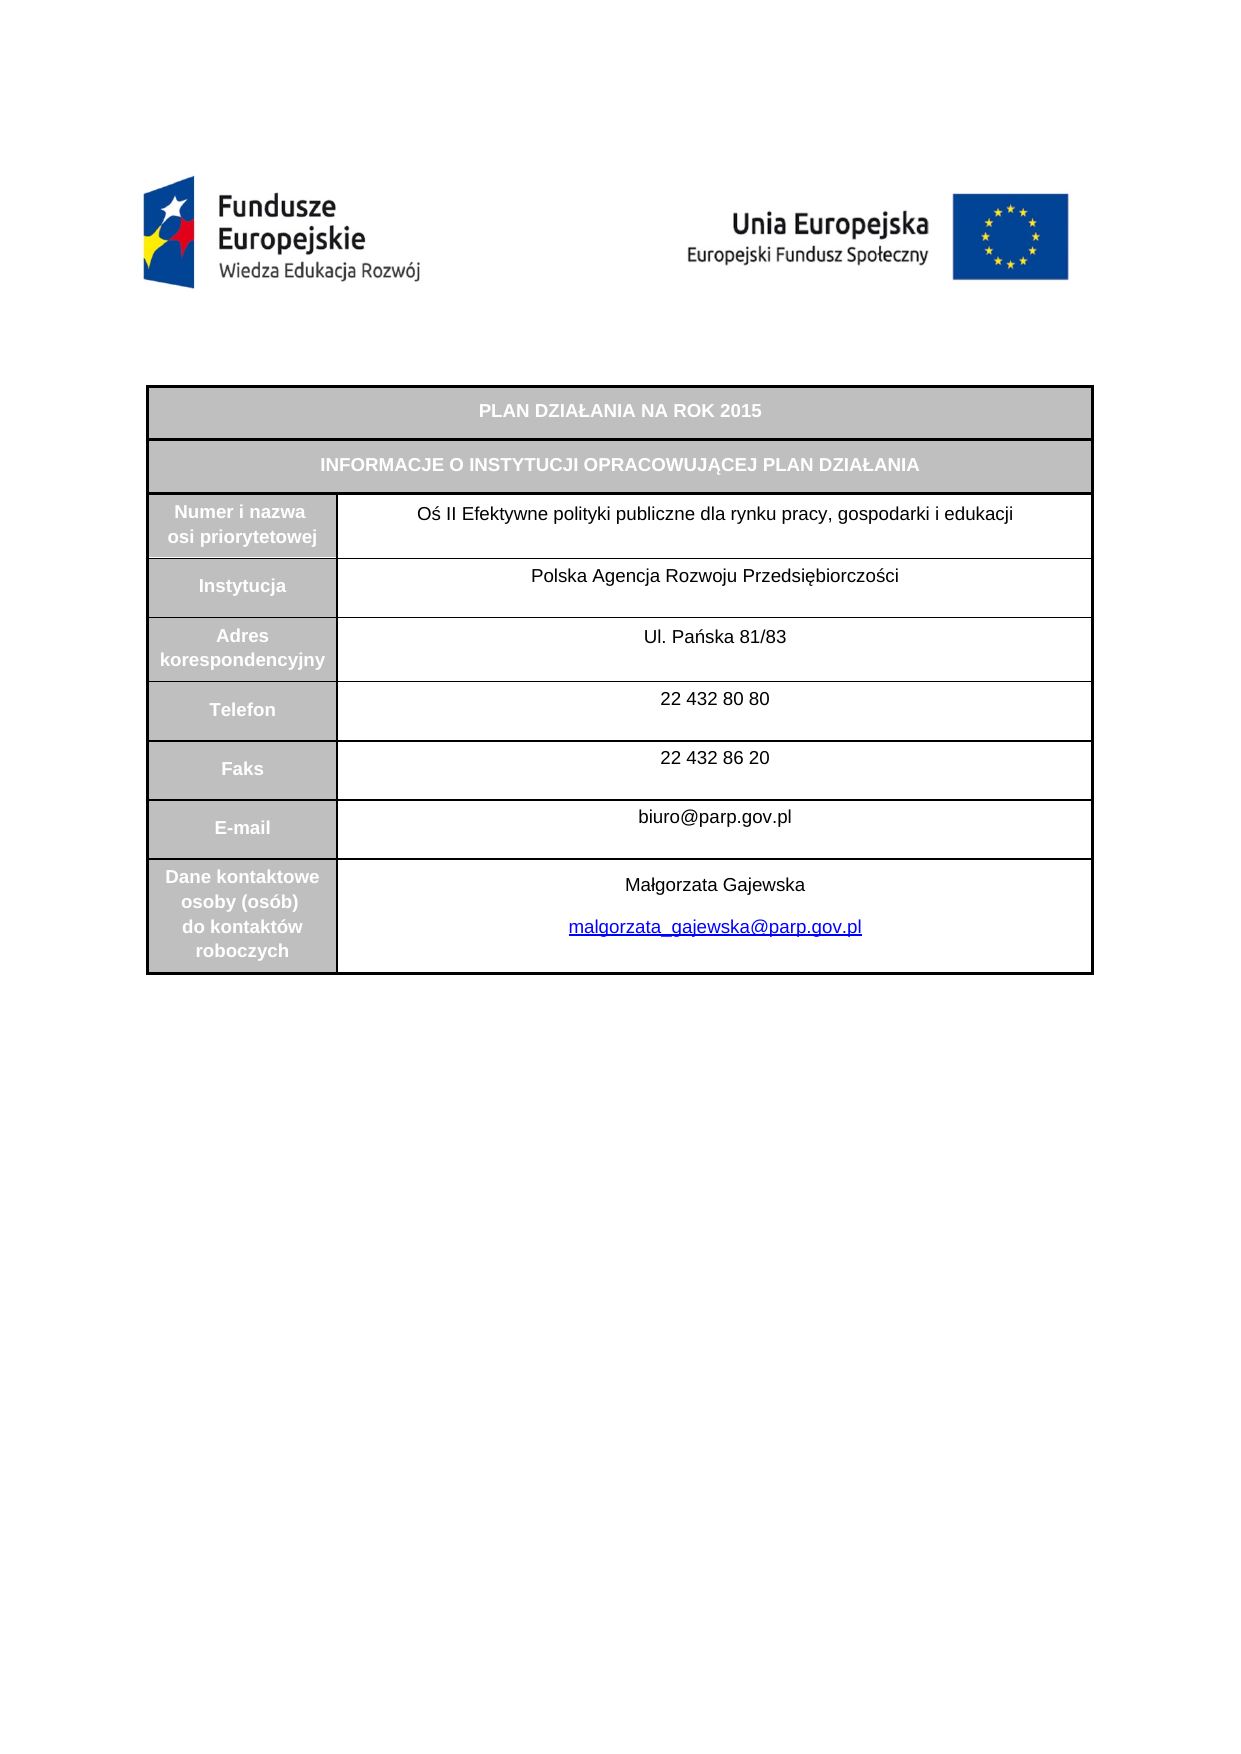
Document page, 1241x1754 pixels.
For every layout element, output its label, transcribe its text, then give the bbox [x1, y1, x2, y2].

table_cell Instytucja [149, 559, 336, 617]
table_cell Dane kontaktowe osoby (osób) do kontaktów roboczych [149, 860, 336, 972]
table_header PLAN DZIAŁANIA NA ROK 2015 [149, 388, 1091, 438]
table_cell E-mail [149, 801, 336, 858]
table_cell 22 432 86 20 [338, 742, 1091, 799]
table_cell Faks [149, 742, 336, 799]
table_cell Polska Agencja Rozwoju Przedsiębiorczości [338, 559, 1091, 617]
picture [118, 147, 1099, 315]
table_cell Numer i nazwa osi priorytetowej [149, 495, 336, 557]
table_cell Ul. Pańska 81/83 [338, 618, 1091, 681]
table_cell Telefon [149, 682, 336, 740]
table_cell Adres korespondencyjny [149, 618, 336, 681]
table_cell Małgorzata Gajewska malgorzata_gajewska@parp.gov.pl [338, 860, 1091, 972]
table_cell Oś II Efektywne polityki publiczne dla rynku pracy, gospodarki i edukacji [338, 495, 1091, 557]
table_cell INFORMACJE O INSTYTUCJI OPRACOWUJĄCEJ PLAN DZIAŁANIA [149, 441, 1091, 492]
table_cell 22 432 80 80 [338, 682, 1091, 740]
table_cell biuro@parp.gov.pl [338, 801, 1091, 858]
